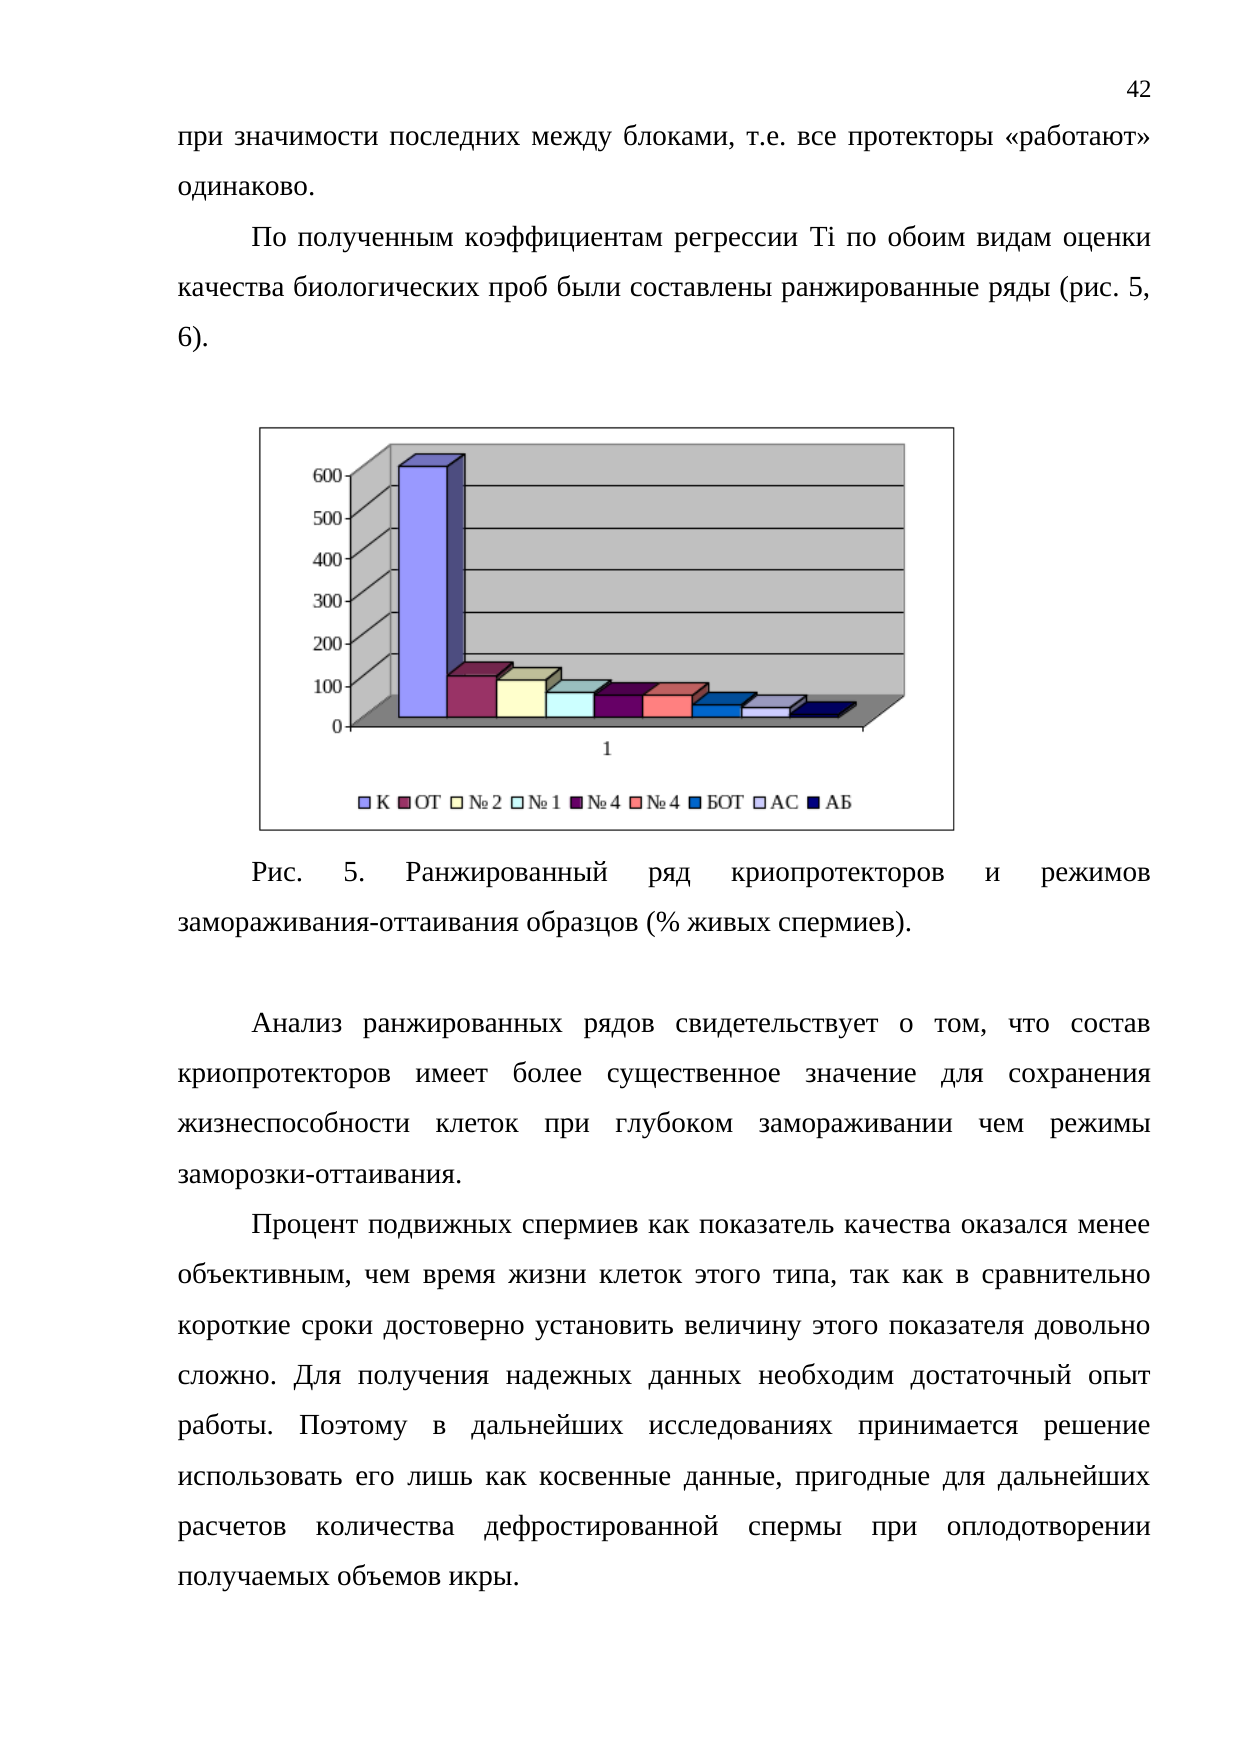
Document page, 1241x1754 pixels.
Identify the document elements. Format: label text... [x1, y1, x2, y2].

text Рис. 5. Ранжированный ряд криопротекторов и режимов замораживания-оттаивания образцов (% живых спермиев). [177, 854, 1152, 938]
text По полученным коэффициентам регрессии Ti по обоим видам оценки качества биологических проб были составлены ранжированные ряды (рис. 5, 6). [177, 219, 1152, 353]
text Процент подвижных спермиев как показатель качества оказался менее объективным, чем время жизни клеток этого типа, так как в сравнительно короткие сроки достоверно установить величину этого показателя довольно сложно. Для получения надежных данных необходим достаточный опыт работы. Поэтому в дальнейших исследованиях принимается решение использовать его лишь как косвенные данные, пригодные для дальнейших расчетов количества дефростированной спермы при оплодотворении получаемых объемов икры. [177, 1206, 1152, 1592]
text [177, 118, 1152, 202]
text Анализ ранжированных рядов свидетельствует о том, что состав криопротекторов имеет более существенное значение для сохранения жизнеспособности клеток при глубоком замораживании чем режимы заморозки-оттаивания. [177, 1005, 1152, 1189]
